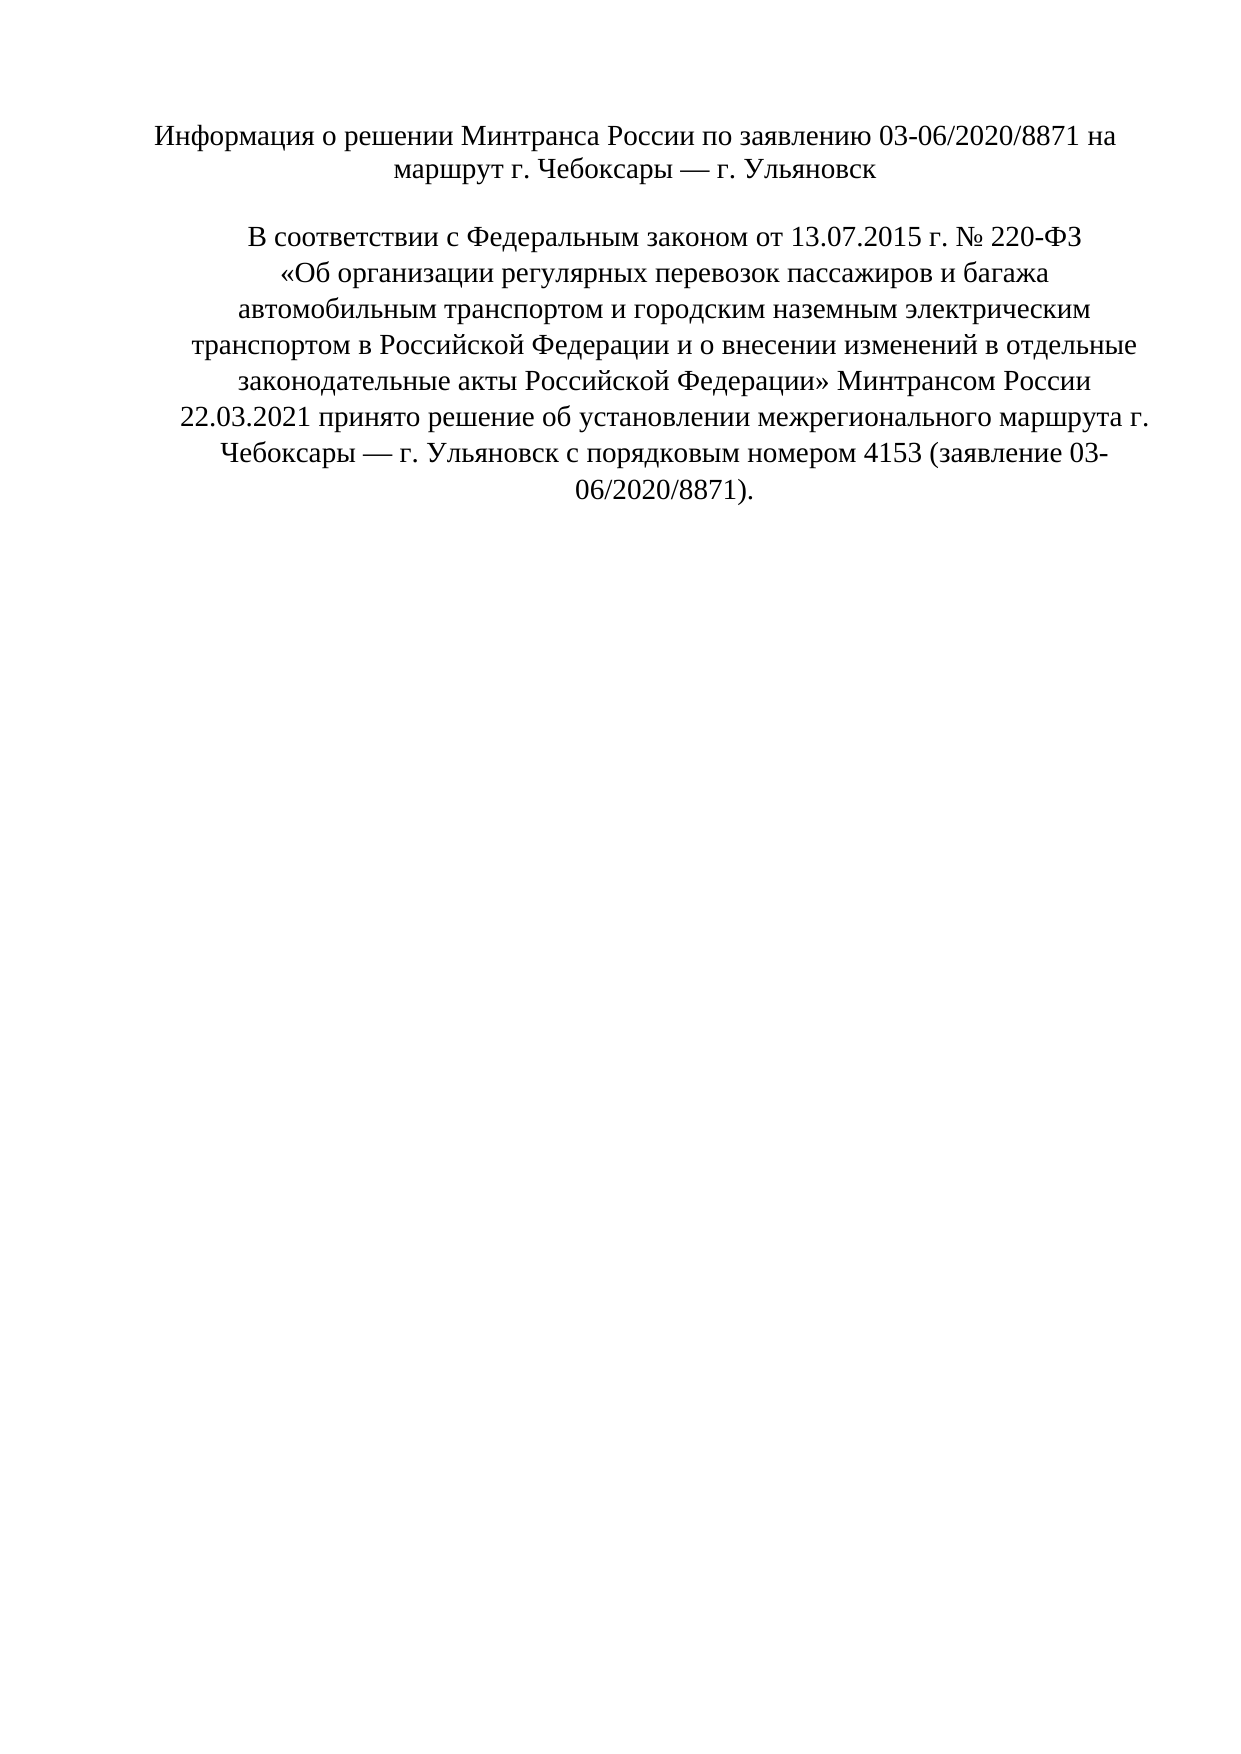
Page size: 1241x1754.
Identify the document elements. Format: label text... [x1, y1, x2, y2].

text В соответствии с Федеральным законом от 13.07.2015 г. № 220-ФЗ «Об организации регулярных перевозок пассажиров и багажа автомобильным транспортом и городским наземным электрическим транспортом в Российской Федерации и о внесении изменений в отдельные законодательные акты Российской Федерации» Минтрансом России 22.03.2021 принято решение об установлении межрегионального маршрута г. Чебоксары — г. Ульяновск с порядковым номером 4153 (заявление 03-06/2020/8871). [177, 219, 1152, 505]
text Информация о решении Минтранса России по заявлению 03-06/2020/8871 на маршрут г. Чебоксары — г. Ульяновск [118, 118, 1152, 185]
